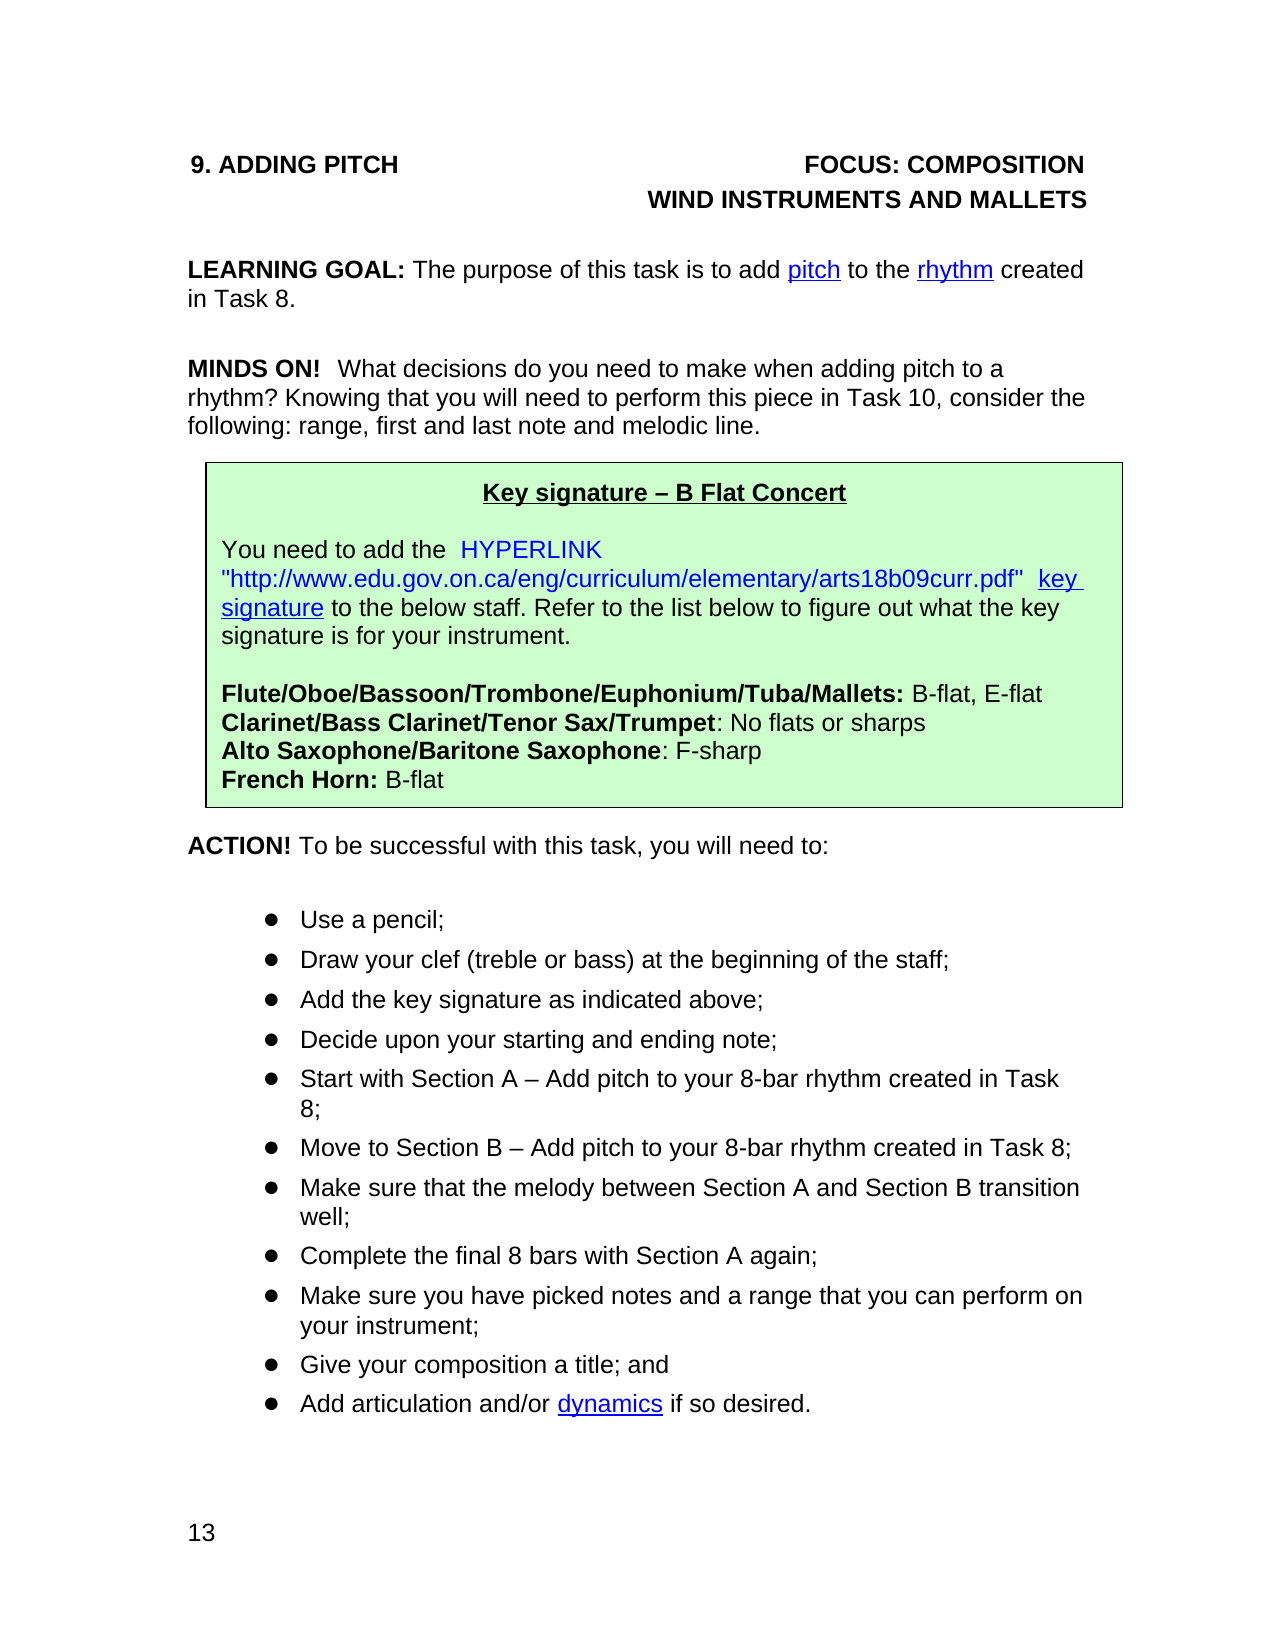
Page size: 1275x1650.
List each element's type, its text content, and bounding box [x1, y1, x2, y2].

list Draw your clef (treble or bass) at the beginning of the staff; [262, 941, 1087, 974]
text 9. ADDING PITCH FOCUS: COMPOSITION [187, 150, 1087, 179]
list Make sure that the melody between Section A and Section B transition well; [262, 1169, 1087, 1231]
list Use a pencil; [262, 901, 1087, 935]
text ACTION! To be successful with this task, you will need to: [187, 831, 1087, 860]
list Complete the final 8 bars with Section A again; [262, 1237, 1087, 1271]
list Give your composition a title; and [262, 1346, 1087, 1379]
list Make sure you have picked notes and a range that you can perform on your instrument; [262, 1277, 1087, 1339]
list Decide upon your starting and ending note; [262, 1021, 1087, 1054]
list Add articulation and/or dynamics if so desired. [262, 1385, 1087, 1448]
list Move to Section B – Add pitch to your 8-bar rhythm created in Task 8; [262, 1129, 1087, 1162]
text WIND INSTRUMENTS AND MALLETS [187, 185, 1087, 214]
list Add the key signature as indicated above; [262, 981, 1087, 1014]
list Start with Section A – Add pitch to your 8-bar rhythm created in Task 8; [262, 1060, 1087, 1123]
text MINDS ON! What decisions do you need to make when adding pitch to a rhythm? Knowing that you will need to perform this piece in Task 10, consider the following: range, first and last note and melodic line. [187, 354, 1087, 440]
text LEARNING GOAL: The purpose of this task is to add pitch to the rhythm created in Task 8. [187, 255, 1087, 312]
